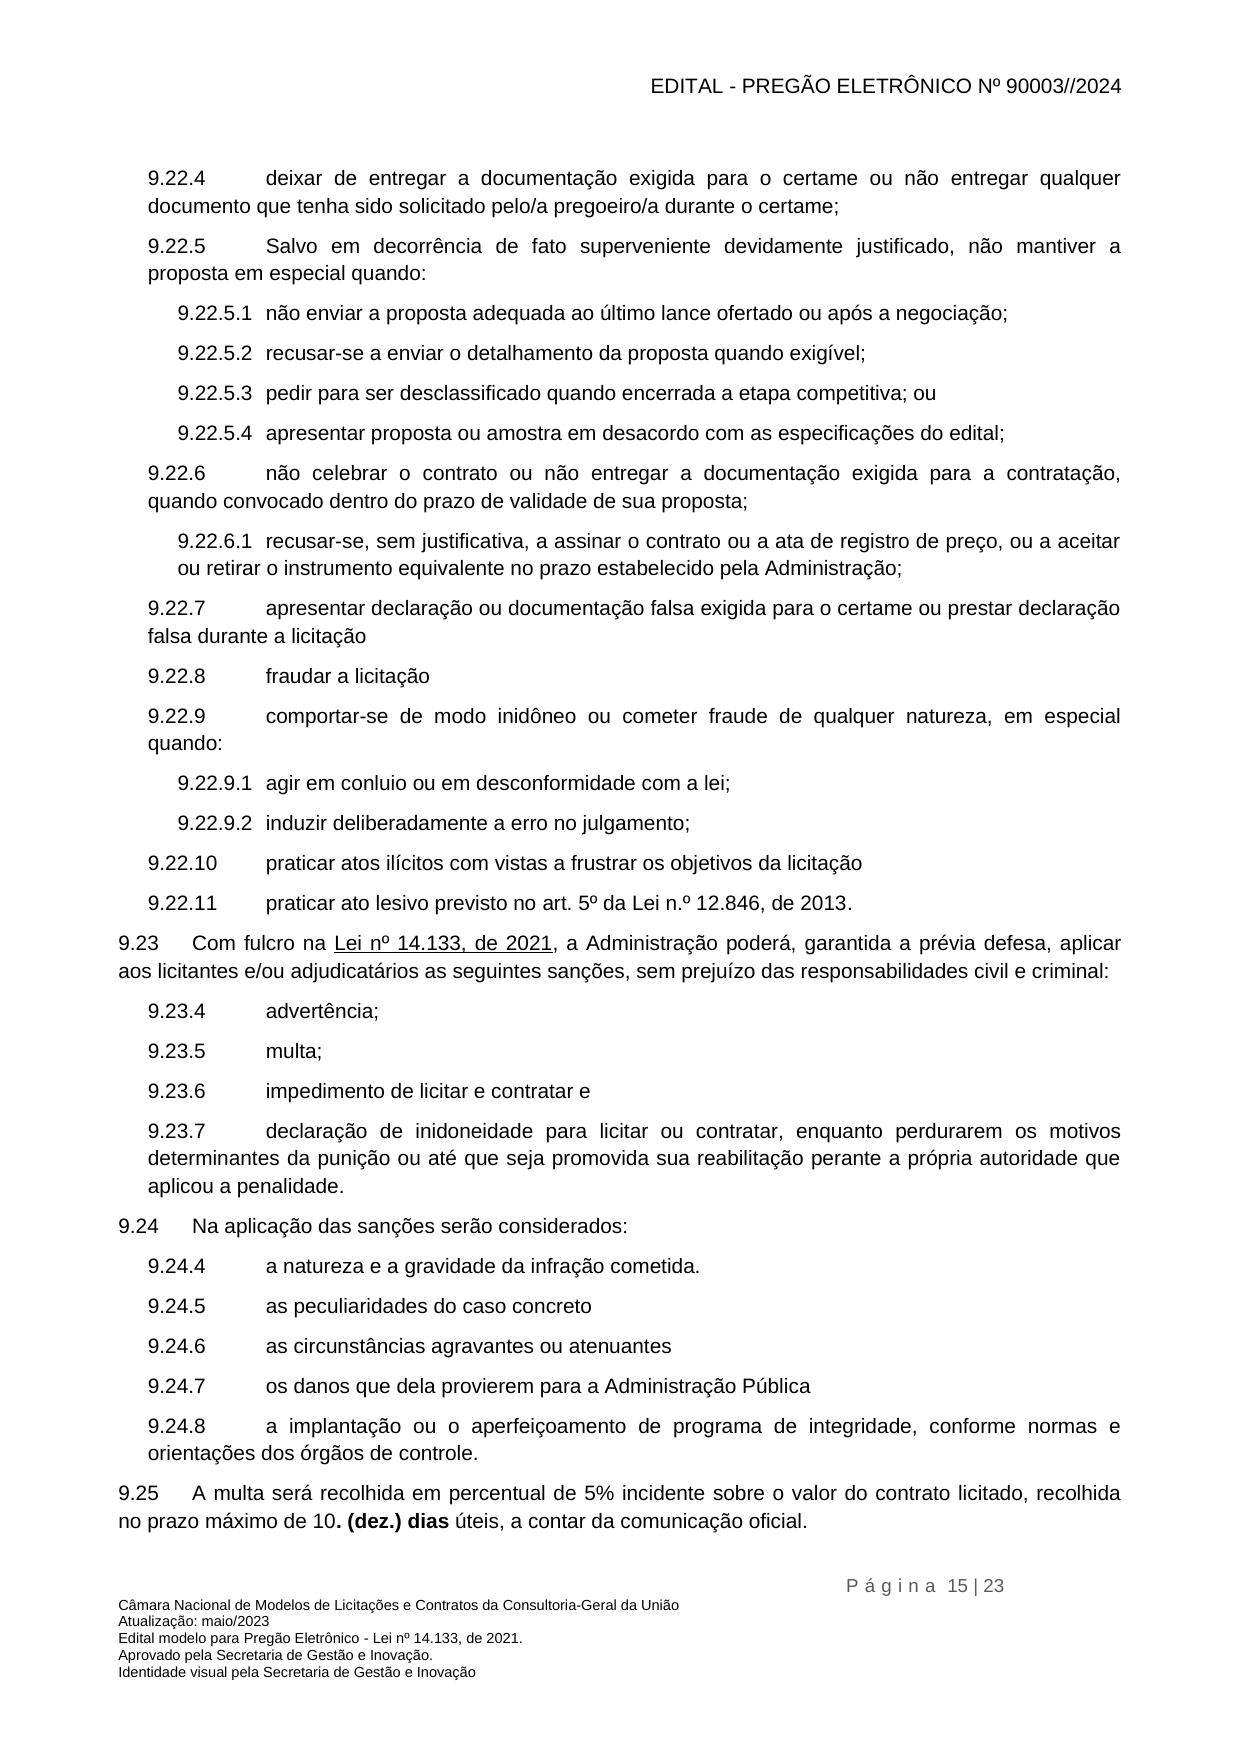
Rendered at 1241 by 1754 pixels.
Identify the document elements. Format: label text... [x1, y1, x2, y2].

list deixar de entregar a documentação exigida para o certame ou não entregar qualquer documento que tenha sido solicitado pelo/a pregoeiro/a durante o certame; [148, 166, 1122, 217]
list impedimento de licitar e contratar e [148, 1078, 1122, 1102]
list multa; [148, 1038, 1122, 1062]
list praticar atos ilícitos com vistas a frustrar os objetivos da licitação [148, 851, 1122, 875]
list declaração de inidoneidade para licitar ou contratar, enquanto perdurarem os motivos determinantes da punição ou até que seja promovida sua reabilitação perante a própria autoridade que aplicou a penalidade. [148, 1118, 1122, 1197]
list induzir deliberadamente a erro no julgamento; [177, 811, 1122, 835]
list comportar-se de modo inidôneo ou cometer fraude de qualquer natureza, em especial quando: [148, 703, 1122, 755]
list A multa será recolhida em percentual de 5% incidente sobre o valor do contrato licitado, recolhida no prazo máximo de 10. (dez.) dias úteis, a contar da comunicação oficial. [118, 1481, 1122, 1532]
list não enviar a proposta adequada ao último lance ofertado ou após a negociação; [177, 301, 1122, 325]
list advertência; [148, 998, 1122, 1022]
list os danos que dela provierem para a Administração Pública [148, 1373, 1122, 1397]
list recusar-se a enviar o detalhamento da proposta quando exigível; [177, 341, 1122, 365]
list as circunstâncias agravantes ou atenuantes [148, 1333, 1122, 1357]
list pedir para ser desclassificado quando encerrada a etapa competitiva; ou [177, 381, 1122, 405]
list a natureza e a gravidade da infração cometida. [148, 1253, 1122, 1277]
list recusar-se, sem justificativa, a assinar o contrato ou a ata de registro de preço, ou a aceitar ou retirar o instrumento equivalente no prazo estabelecido pela Administração; [177, 528, 1122, 580]
list fraudar a licitação [148, 663, 1122, 687]
list apresentar declaração ou documentação falsa exigida para o certame ou prestar declaração falsa durante a licitação [148, 596, 1122, 647]
list agir em conluio ou em desconformidade com a lei; [177, 771, 1122, 795]
list praticar ato lesivo previsto no art. 5º da Lei n.º 12.846, de 2013. [148, 891, 1122, 915]
list não celebrar o contrato ou não entregar a documentação exigida para a contratação, quando convocado dentro do prazo de validade de sua proposta; [148, 461, 1122, 512]
list as peculiaridades do caso concreto [148, 1293, 1122, 1317]
list Salvo em decorrência de fato superveniente devidamente justificado, não mantiver a proposta em especial quando: [148, 233, 1122, 285]
list Com fulcro na Lei nº 14.133, de 2021, a Administração poderá, garantida a prévia defesa, aplicar aos licitantes e/ou adjudicatários as seguintes sanções, sem prejuízo das responsabilidades civil e criminal: [118, 931, 1122, 982]
list a implantação ou o aperfeiçoamento de programa de integridade, conforme normas e orientações dos órgãos de controle. [148, 1413, 1122, 1465]
list apresentar proposta ou amostra em desacordo com as especificações do edital; [177, 421, 1122, 445]
list Na aplicação das sanções serão considerados: [118, 1213, 1122, 1237]
